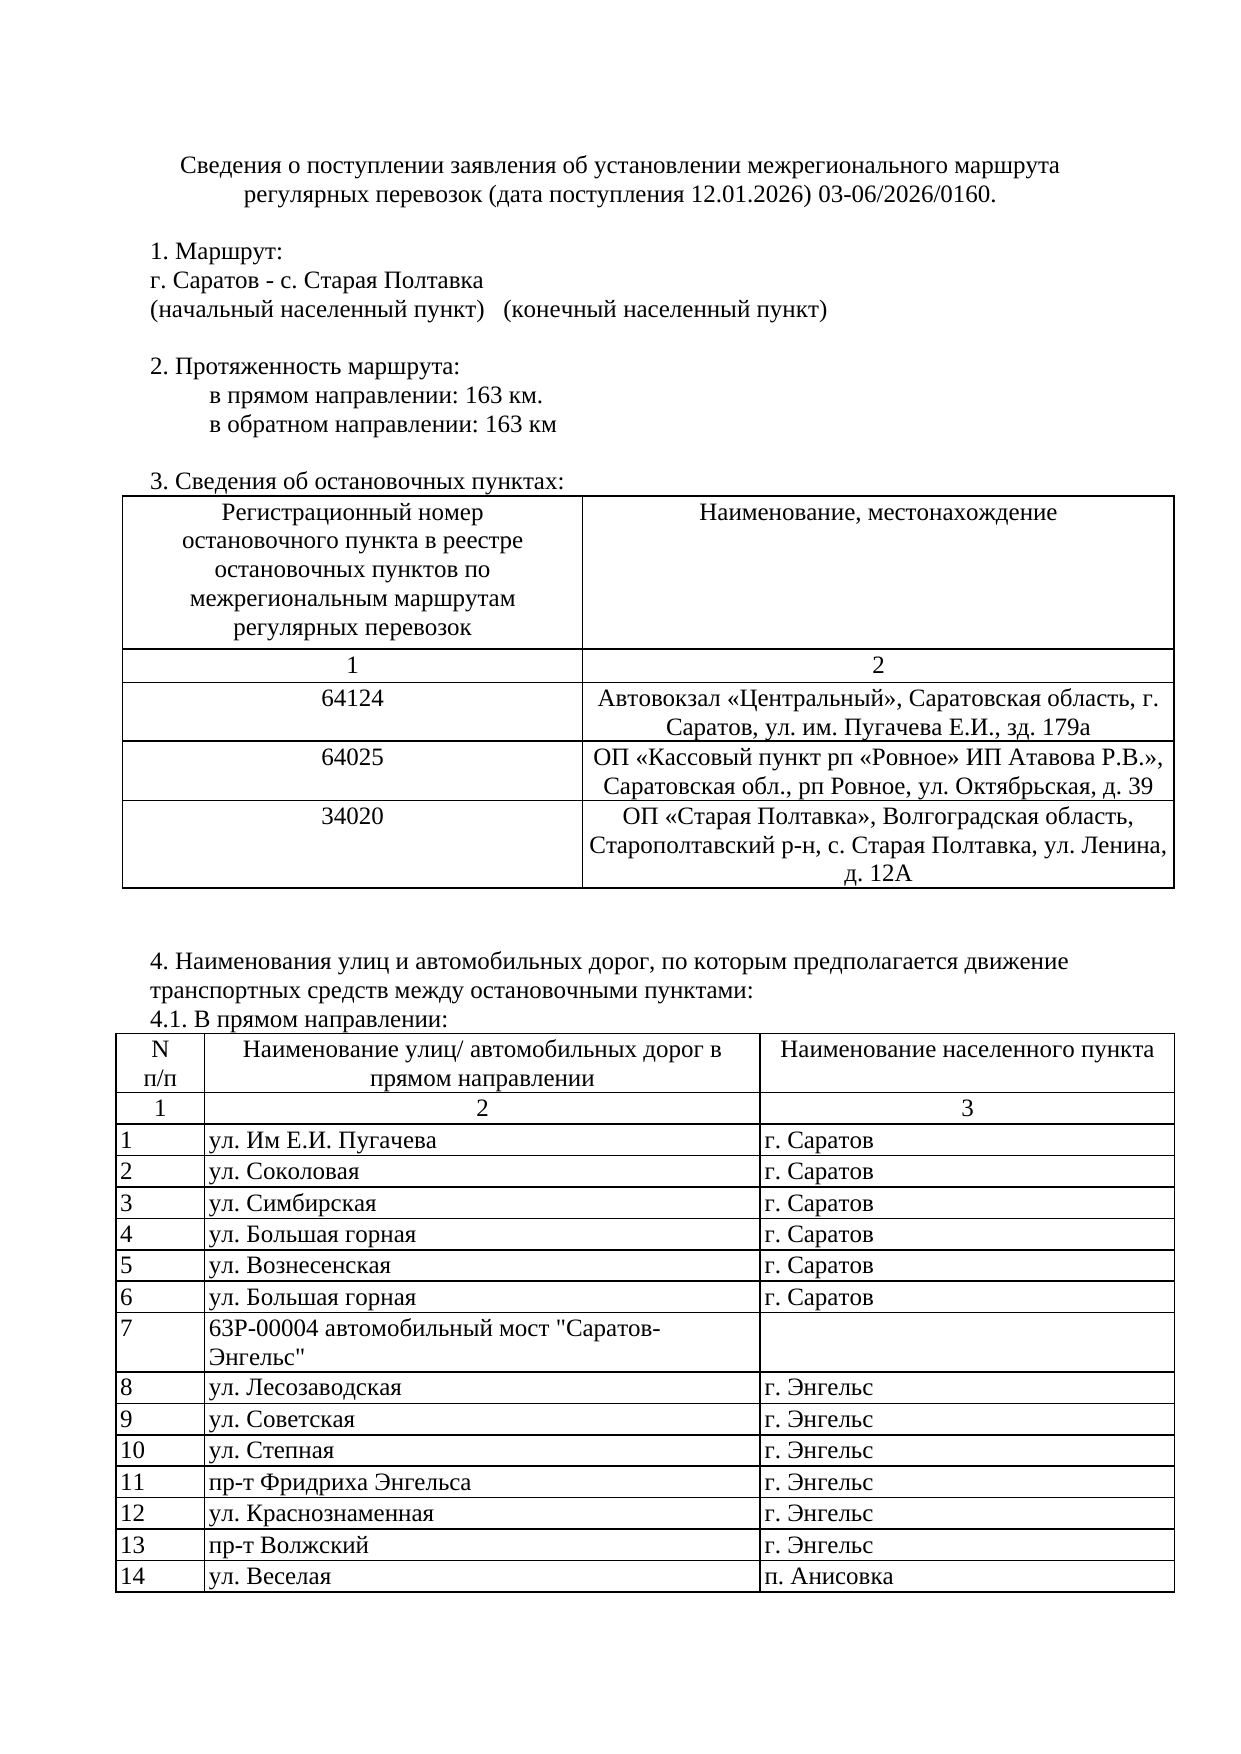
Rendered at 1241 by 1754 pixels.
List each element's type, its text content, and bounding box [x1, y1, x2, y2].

table_cell пр-т Фридриха Энгельса [205, 1467, 759, 1497]
table_header Наименование улиц/ автомобильных дорог в прямом направлении [205, 1034, 759, 1092]
table_cell п. Анисовка [761, 1561, 1174, 1591]
table_cell 13 [117, 1530, 204, 1560]
table_cell ОП «Старая Полтавка», Волгоградская область, Старополтавский р-н, с. Старая Полтавка, ул. Ленина, д. 12А [583, 801, 1173, 887]
table_cell г. Саратов [761, 1156, 1174, 1186]
table_cell [761, 1313, 1174, 1371]
table_cell ул. Веселая [205, 1561, 759, 1591]
table_cell 1 [117, 1125, 204, 1154]
table_header Наименование населенного пункта [761, 1034, 1174, 1092]
table_cell 6 [117, 1282, 204, 1312]
table_cell г. Энгельс [761, 1404, 1174, 1434]
text (начальный населенный пункт) (конечный населенный пункт) [150, 294, 1090, 322]
text 1. Маршрут: [150, 236, 1090, 265]
table_cell ул. Большая горная [205, 1282, 759, 1312]
table_cell 2 [117, 1156, 204, 1186]
table_cell 64124 [123, 683, 582, 740]
table_cell г. Энгельс [761, 1373, 1174, 1402]
table_cell г. Энгельс [761, 1530, 1174, 1560]
text 4.1. В прямом направлении: [150, 1004, 1090, 1033]
text 4. Наименования улиц и автомобильных дорог, по которым предполагается движение транспортных средств между остановочными пунктами: [150, 946, 1090, 1004]
table_cell ул. Симбирская [205, 1188, 759, 1217]
table_header N п/п [117, 1034, 204, 1092]
table_cell 14 [117, 1561, 204, 1591]
table_cell 11 [117, 1467, 204, 1497]
table_cell ОП «Кассовый пункт рп «Ровное» ИП Атавова Р.В.», Саратовская обл., рп Ровное, ул. Октябрьская, д. 39 [583, 742, 1173, 799]
table_cell пр-т Волжский [205, 1530, 759, 1560]
text 3. Сведения об остановочных пунктах: [150, 466, 1090, 495]
table_cell ул. Краснознаменная [205, 1498, 759, 1528]
table_cell 63Р-00004 автомобильный мост "Саратов-Энгельс" [205, 1313, 759, 1371]
table_cell 2 [583, 650, 1173, 681]
table_cell 9 [117, 1404, 204, 1434]
table_cell 4 [117, 1219, 204, 1249]
table_cell ул. Лесозаводская [205, 1373, 759, 1402]
table_header Наименование, местонахождение [583, 497, 1173, 648]
table_cell 34020 [123, 801, 582, 887]
table_header Регистрационный номер остановочного пункта в реестре остановочных пунктов по межрегиональным маршрутам регулярных перевозок [123, 497, 582, 648]
table_cell г. Энгельс [761, 1467, 1174, 1497]
table_cell ул. Большая горная [205, 1219, 759, 1249]
table_cell 64025 [123, 742, 582, 799]
table_cell 5 [117, 1251, 204, 1280]
text Сведения о поступлении заявления об установлении межрегионального маршрута регулярных перевозок (дата поступления 12.01.2026) 03-06/2026/0160. [150, 150, 1090, 207]
table_cell 1 [123, 650, 582, 681]
table_cell 7 [117, 1313, 204, 1371]
table_cell Автовокзал «Центральный», Саратовская область, г. Саратов, ул. им. Пугачева Е.И., зд. 179а [583, 683, 1173, 740]
table_cell ул. Им Е.И. Пугачева [205, 1125, 759, 1154]
text в прямом направлении: 163 км. [150, 380, 1090, 409]
table_cell ул. Советская [205, 1404, 759, 1434]
table_cell г. Саратов [761, 1282, 1174, 1312]
table_cell 3 [117, 1188, 204, 1217]
table_cell г. Саратов [761, 1188, 1174, 1217]
table_cell 1 [117, 1093, 204, 1123]
table_cell 12 [117, 1498, 204, 1528]
table_cell 8 [117, 1373, 204, 1402]
table_cell г. Энгельс [761, 1498, 1174, 1528]
text 2. Протяженность маршрута: [150, 351, 1090, 380]
table_cell 3 [761, 1093, 1174, 1123]
table_cell ул. Вознесенская [205, 1251, 759, 1280]
table_cell ул. Степная [205, 1436, 759, 1465]
table_cell 10 [117, 1436, 204, 1465]
table_cell ул. Соколовая [205, 1156, 759, 1186]
table_cell г. Энгельс [761, 1436, 1174, 1465]
table_cell 2 [205, 1093, 759, 1123]
table_cell г. Саратов [761, 1219, 1174, 1249]
table_cell г. Саратов [761, 1125, 1174, 1154]
table_cell г. Саратов [761, 1251, 1174, 1280]
text в обратном направлении: 163 км [150, 409, 1090, 437]
text г. Саратов - с. Старая Полтавка [150, 265, 1090, 294]
